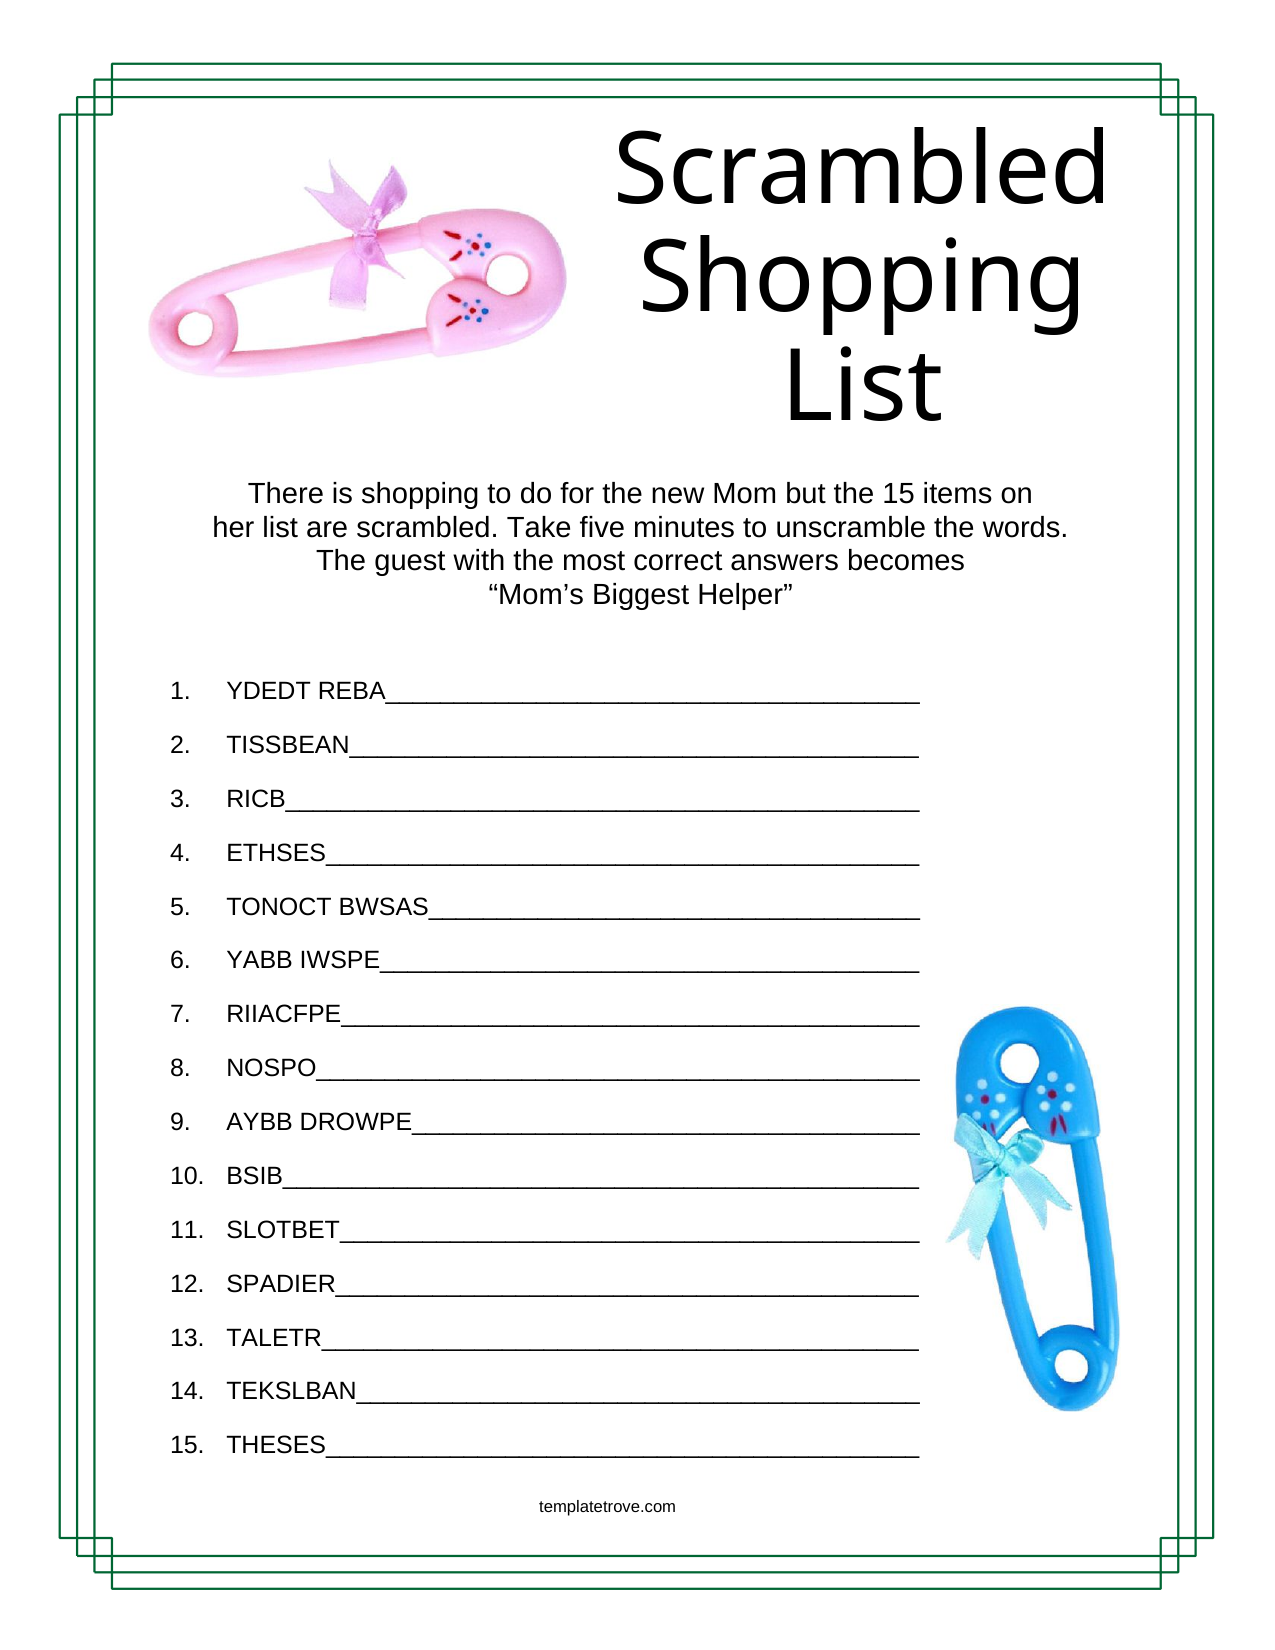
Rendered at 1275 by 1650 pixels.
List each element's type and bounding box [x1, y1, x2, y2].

picture [47, 50, 1228, 1600]
